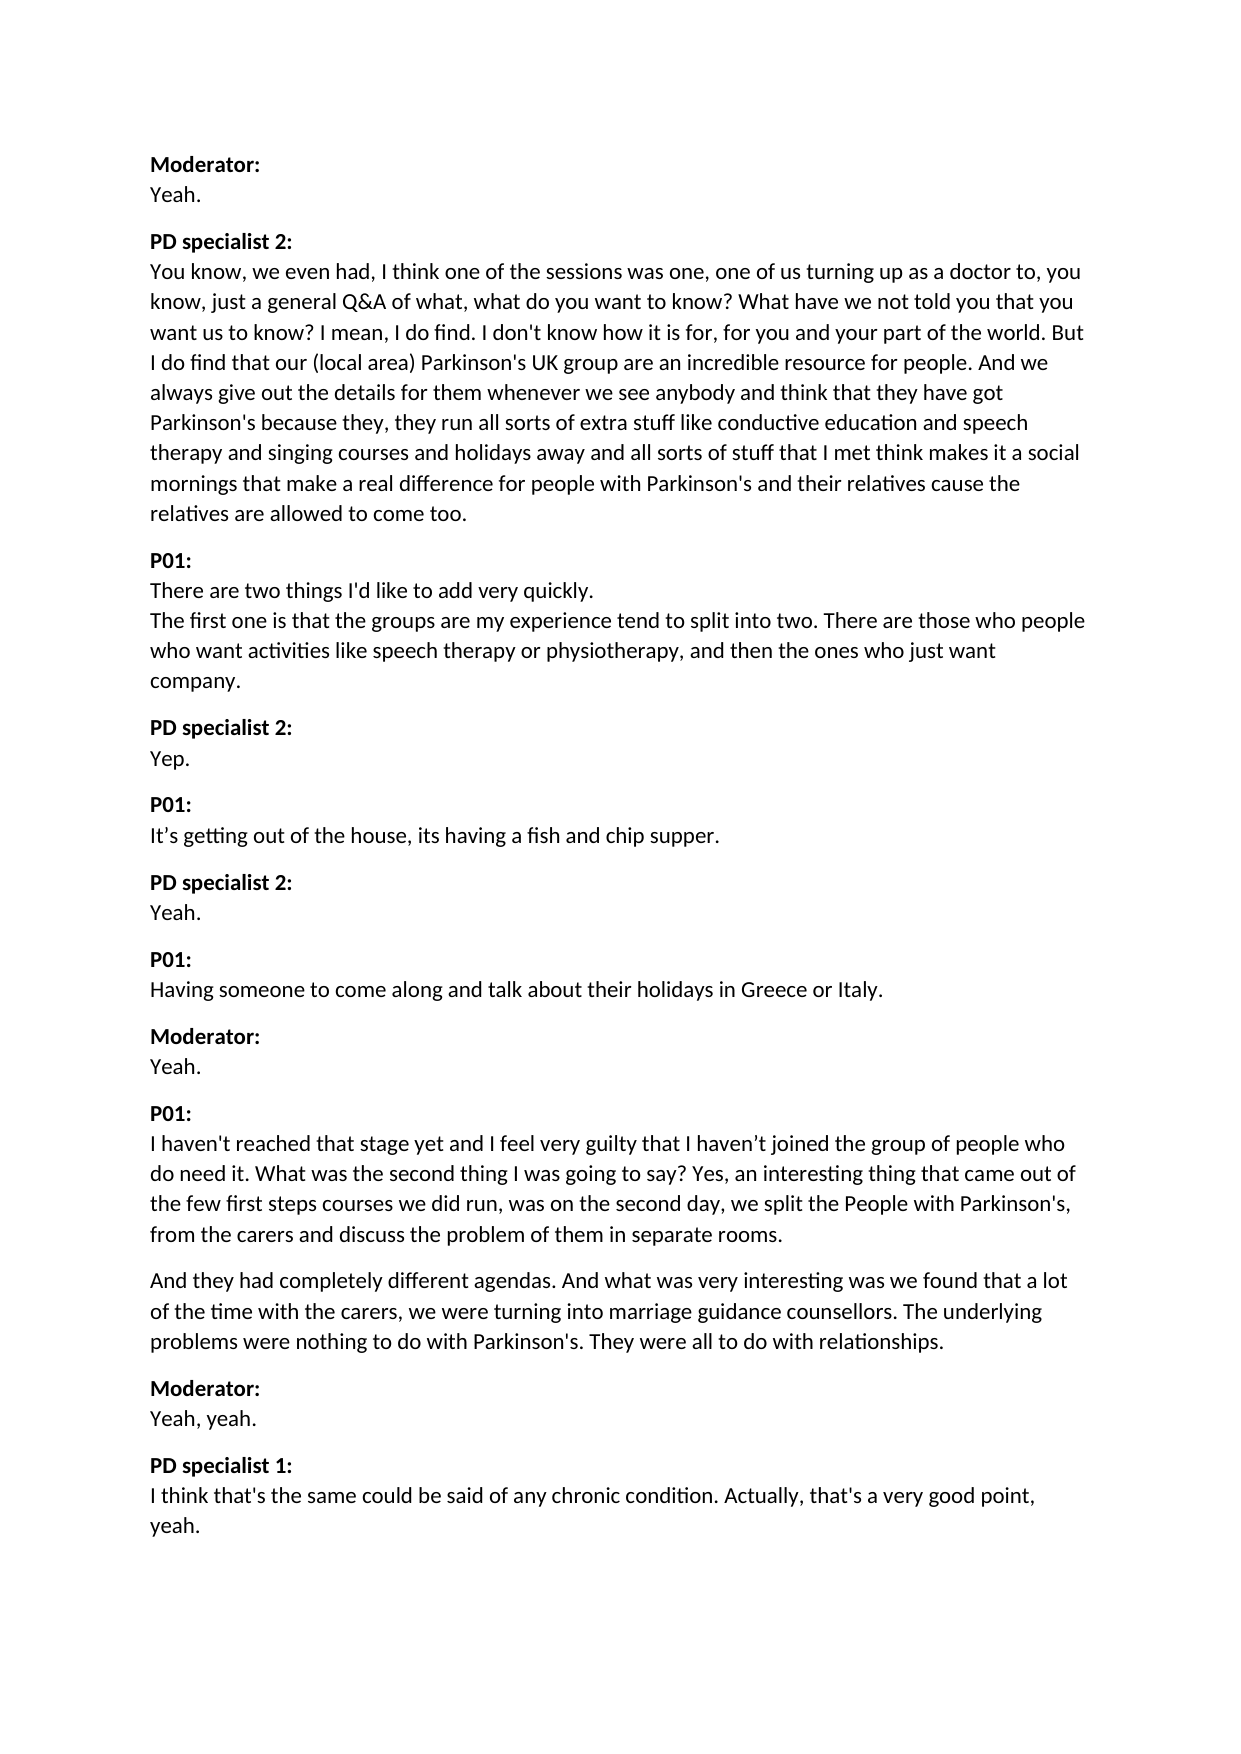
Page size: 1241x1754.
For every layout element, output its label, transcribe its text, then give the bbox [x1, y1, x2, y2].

text P01: I haven't reached that stage yet and I feel very guilty that I haven’t joined the group of people who do need it. What was the second thing I was going to say? Yes, an interesting thing that came out of the few first steps courses we did run, was on the second day, we split the People with Parkinson's, from the carers and discuss the problem of them in separate rooms. [150, 1099, 1090, 1248]
text PD specialist 2: You know, we even had, I think one of the sessions was one, one of us turning up as a doctor to, you know, just a general Q&A of what, what do you want to know? What have we not told you that you want us to know? I mean, I do find. I don't know how it is for, for you and your part of the world. But I do find that our (local area) Parkinson's UK group are an incredible resource for people. And we always give out the details for them whenever we see anybody and think that they have got Parkinson's because they, they run all sorts of extra stuff like conductive education and speech therapy and singing courses and holidays away and all sorts of stuff that I met think makes it a social mornings that make a real difference for people with Parkinson's and their relatives cause the relatives are allowed to come too. [150, 227, 1090, 527]
text P01: There are two things I'd like to add very quickly. The first one is that the groups are my experience tend to split into two. There are those who people who want activities like speech therapy or physiotherapy, and then the ones who just want company. [150, 546, 1090, 695]
text And they had completely different agendas. And what was very interesting was we found that a lot of the time with the carers, we were turning into marriage guidance counsellors. The underlying problems were nothing to do with Parkinson's. They were all to do with relationships. [150, 1267, 1090, 1355]
text Moderator: Yeah. [150, 1022, 1090, 1080]
text PD specialist 1: I think that's the same could be said of any chronic condition. Actually, that's a very good point, yeah. [150, 1451, 1090, 1539]
text Moderator: Yeah, yeah. [150, 1374, 1090, 1432]
text Moderator: Yeah. [150, 150, 1090, 208]
text PD specialist 2: Yeah. [150, 868, 1090, 926]
text PD specialist 2: Yep. [150, 713, 1090, 772]
text P01: Having someone to come along and talk about their holidays in Greece or Italy. [150, 945, 1090, 1003]
text P01: It’s getting out of the house, its having a fish and chip supper. [150, 791, 1090, 849]
